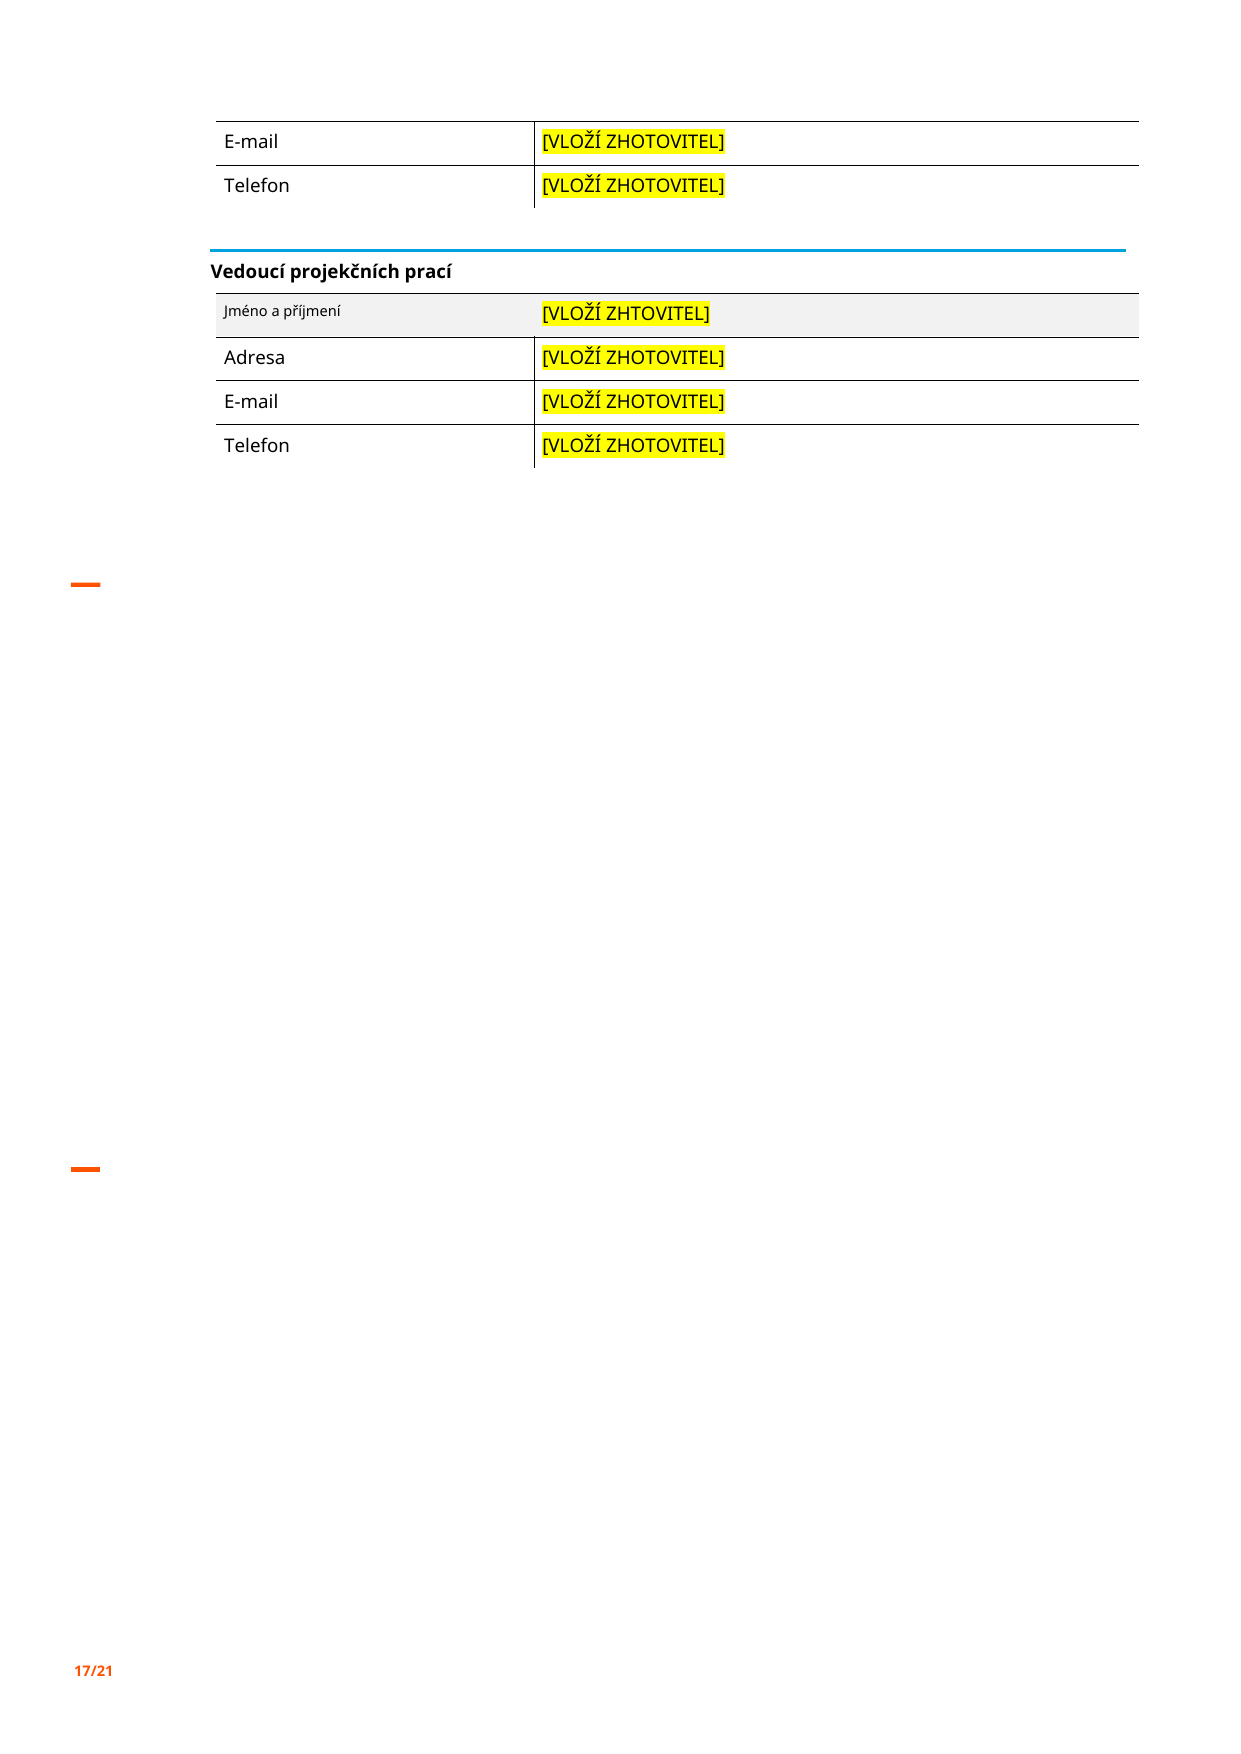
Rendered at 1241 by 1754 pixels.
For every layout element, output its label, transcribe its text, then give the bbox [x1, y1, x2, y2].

table_cell Telefon [216, 425, 534, 468]
table_cell E-mail [216, 122, 534, 164]
table_cell Adresa [216, 338, 534, 380]
table_cell Telefon [216, 166, 534, 208]
table_header Jméno a příjmení [216, 294, 534, 336]
table_cell [VLOŽÍ ZHOTOVITEL] [535, 122, 1139, 164]
table_cell E-mail [216, 381, 534, 424]
table_header [VLOŽÍ ZHTOVITEL] [534, 294, 1139, 336]
text Vedoucí projekčních prací [210, 252, 1126, 284]
table_cell [VLOŽÍ ZHOTOVITEL] [535, 166, 1139, 208]
table_cell [VLOŽÍ ZHOTOVITEL] [535, 425, 1139, 468]
table_cell [VLOŽÍ ZHOTOVITEL] [535, 338, 1139, 380]
table_cell [VLOŽÍ ZHOTOVITEL] [535, 381, 1139, 424]
